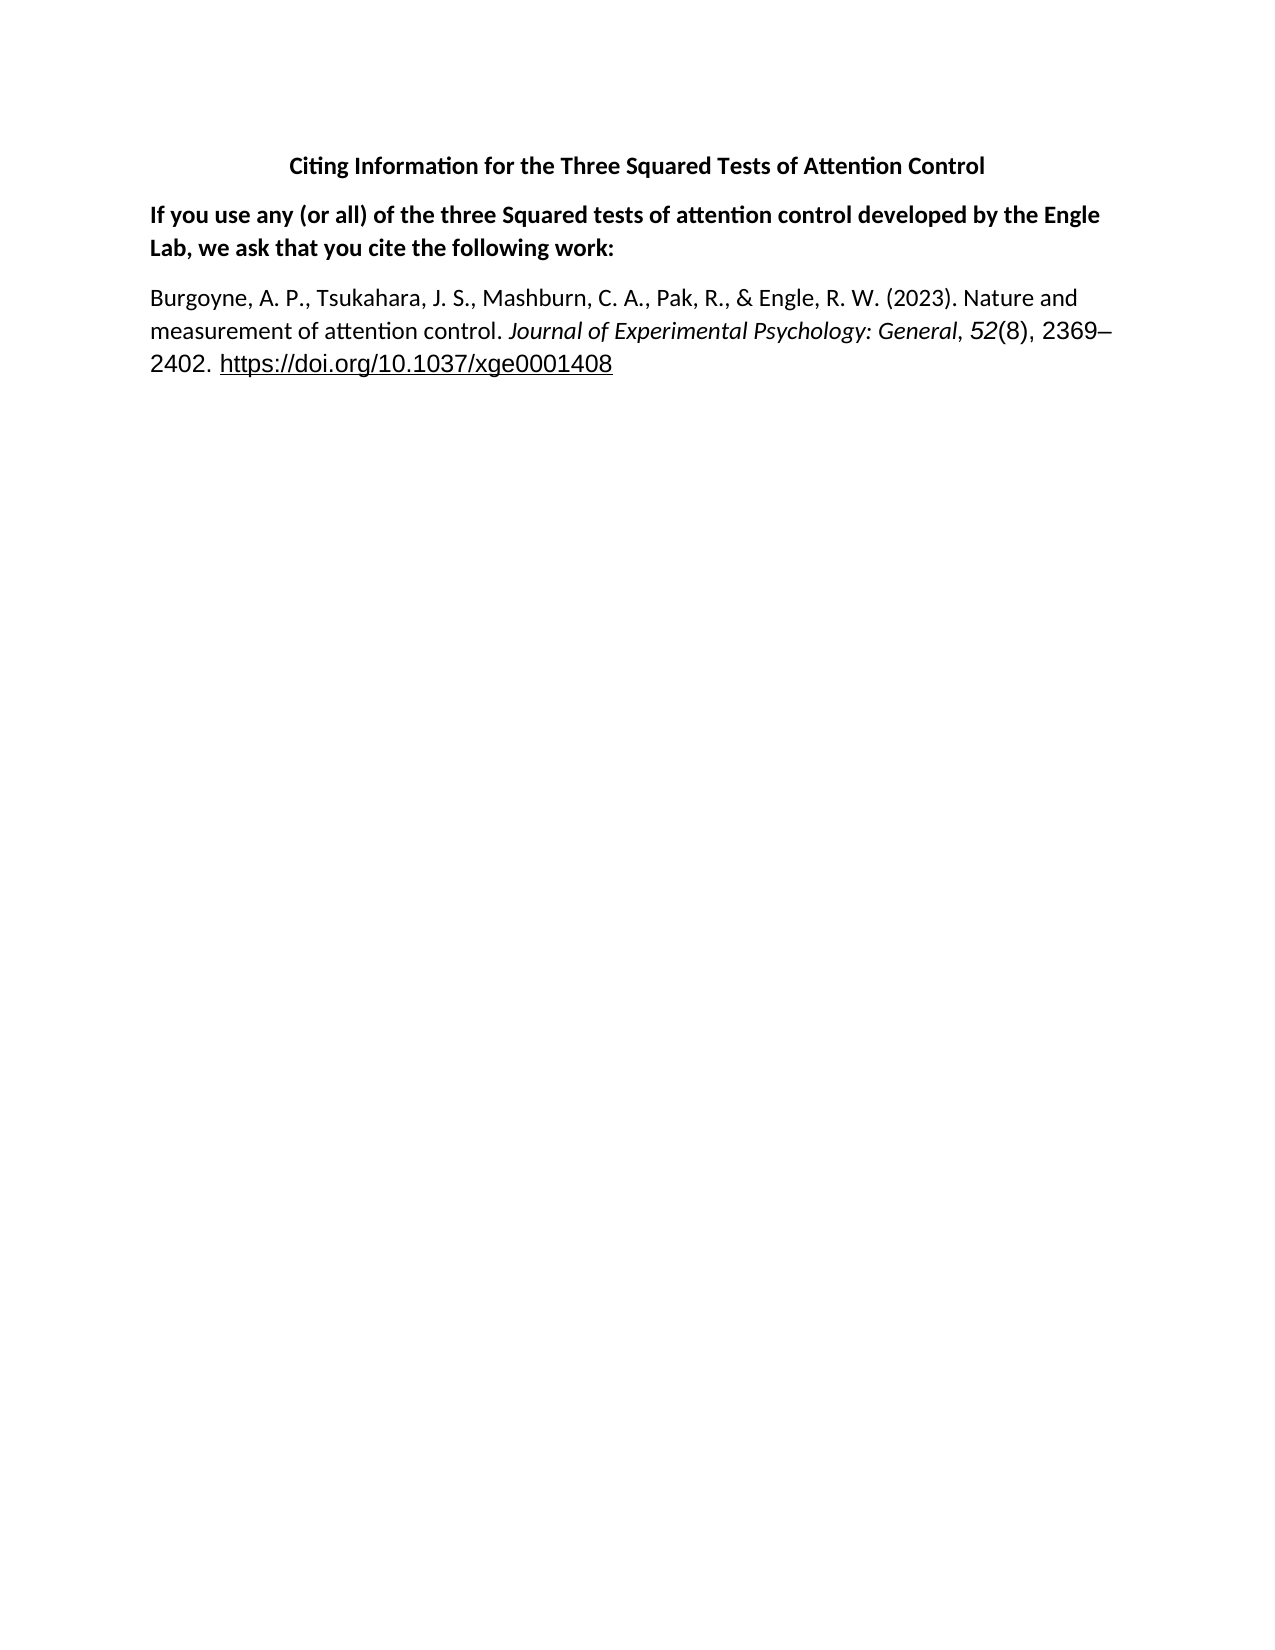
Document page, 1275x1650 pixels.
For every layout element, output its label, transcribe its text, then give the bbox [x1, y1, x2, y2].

text If you use any (or all) of the three Squared tests of attention control developed by the Engle Lab, we ask that you cite the following work: [150, 199, 1125, 263]
text Burgoyne, A. P., Tsukahara, J. S., Mashburn, C. A., Pak, R., & Engle, R. W. (2023). Nature and measurement of attention control. Journal of Experimental Psychology: General, 52(8), 2369–2402. https://doi.org/10.1037/xge0001408 [150, 282, 1125, 378]
text Citing Information for the Three Squared Tests of Attention Control [150, 150, 1125, 181]
